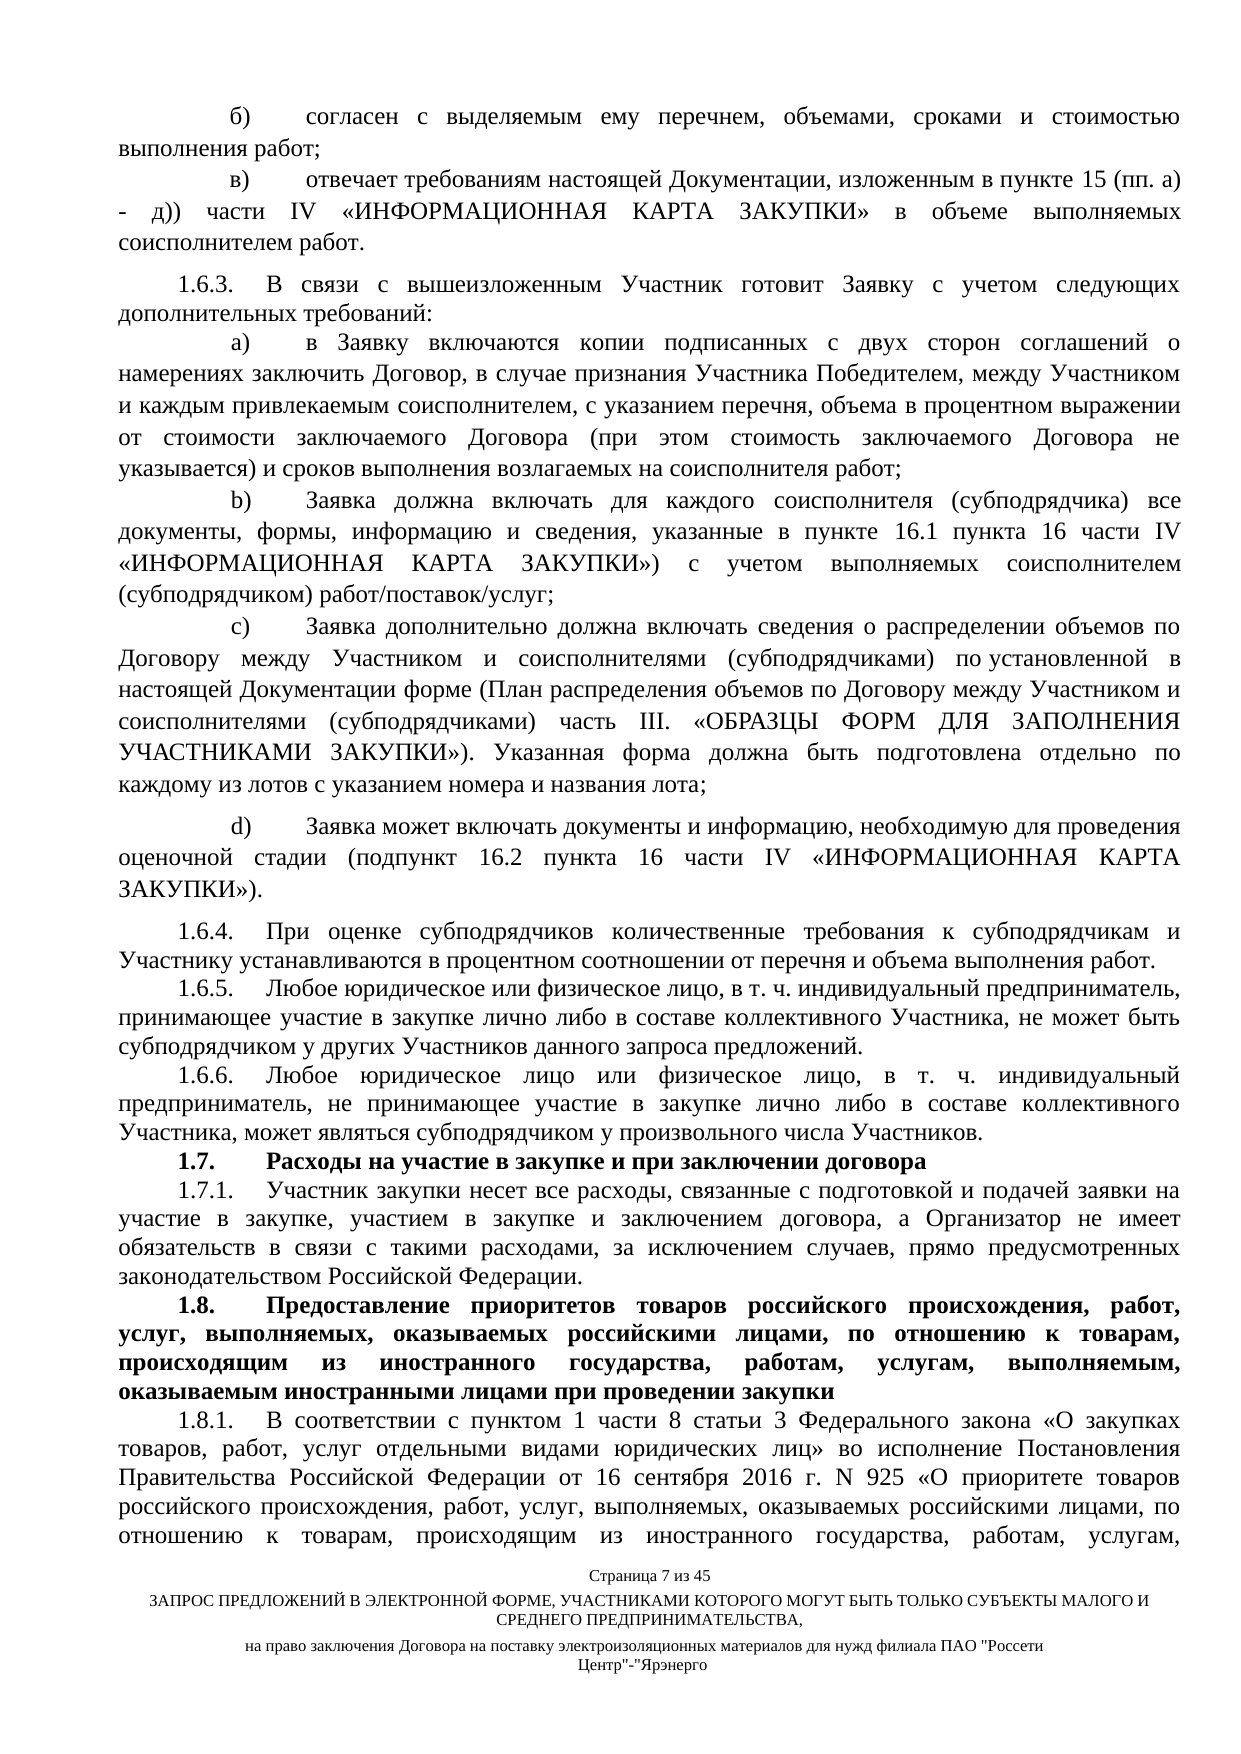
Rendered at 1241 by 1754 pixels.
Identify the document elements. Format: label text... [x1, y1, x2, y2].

list согласен с выделяемым ему перечнем, объемами, сроками и стоимостью выполнения работ; [118, 101, 1181, 162]
subtitle Любое юридическое или физическое лицо, в т. ч. индивидуальный предприниматель, принимающее участие в закупке лично либо в составе коллективного Участника, не может быть субподрядчиком у других Участников данного запроса предложений. [118, 973, 1181, 1060]
subtitle Расходы на участие в закупке и при заключении договора [118, 1146, 1181, 1175]
list в Заявку включаются копии подписанных с двух сторон соглашений о намерениях заключить Договор, в случае признания Участника Победителем, между Участником и каждым привлекаемым соисполнителем, с указанием перечня, объема в процентном выражении от стоимости заключаемого Договора (при этом стоимость заключаемого Договора не указывается) и сроков выполнения возлагаемых на соисполнителя работ; [118, 327, 1181, 482]
subtitle Любое юридическое лицо или физическое лицо, в т. ч. индивидуальный предприниматель, не принимающее участие в закупке лично либо в составе коллективного Участника, может являться субподрядчиком у произвольного числа Участников. [118, 1060, 1181, 1146]
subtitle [118, 1405, 1181, 1548]
subtitle Участник закупки несет все расходы, связанные с подготовкой и подачей заявки на участие в закупке, участием в закупке и заключением договора, а Организатор не имеет обязательств в связи с такими расходами, за исключением случаев, прямо предусмотренных законодательством Российской Федерации. [118, 1175, 1181, 1290]
list Заявка должна включать для каждого соисполнителя (субподрядчика) все документы, формы, информацию и сведения, указанные в пункте 16.1 пункта 16 части IV «ИНФОРМАЦИОННАЯ КАРТА ЗАКУПКИ») с учетом выполняемых соисполнителем (субподрядчиком) работ/поставок/услуг; [118, 485, 1181, 608]
list отвечает требованиям настоящей Документации, изложенным в пункте 15 (пп. а) - д)) части IV «ИНФОРМАЦИОННАЯ КАРТА ЗАКУПКИ» в объеме выполняемых соисполнителем работ. [118, 164, 1181, 256]
list Заявка дополнительно должна включать сведения о распределении объемов по Договору между Участником и соисполнителями (субподрядчиками) по установленной в настоящей Документации форме (План распределения объемов по Договору между Участником и соисполнителями (субподрядчиками) часть III. «ОБРАЗЦЫ ФОРМ ДЛЯ ЗАПОЛНЕНИЯ УЧАСТНИКАМИ ЗАКУПКИ»). Указанная форма должна быть подготовлена отдельно по каждому из лотов с указанием номера и названия лота; [118, 611, 1181, 798]
subtitle При оценке субподрядчиков количественные требования к субподрядчикам и Участнику устанавливаются в процентном соотношении от перечня и объема выполнения работ. [118, 916, 1181, 973]
subtitle Предоставление приоритетов товаров российского происхождения, работ, услуг, выполняемых, оказываемых российскими лицами, по отношению к товарам, происходящим из иностранного государства, работам, услугам, выполняемым, оказываемым иностранными лицами при проведении закупки [118, 1290, 1181, 1405]
list Заявка может включать документы и информацию, необходимую для проведения оценочной стадии (подпункт 16.2 пункта 16 части IV «ИНФОРМАЦИОННАЯ КАРТА ЗАКУПКИ»). [118, 811, 1181, 903]
subtitle В связи с вышеизложенным Участник готовит Заявку с учетом следующих дополнительных требований: [118, 269, 1181, 327]
